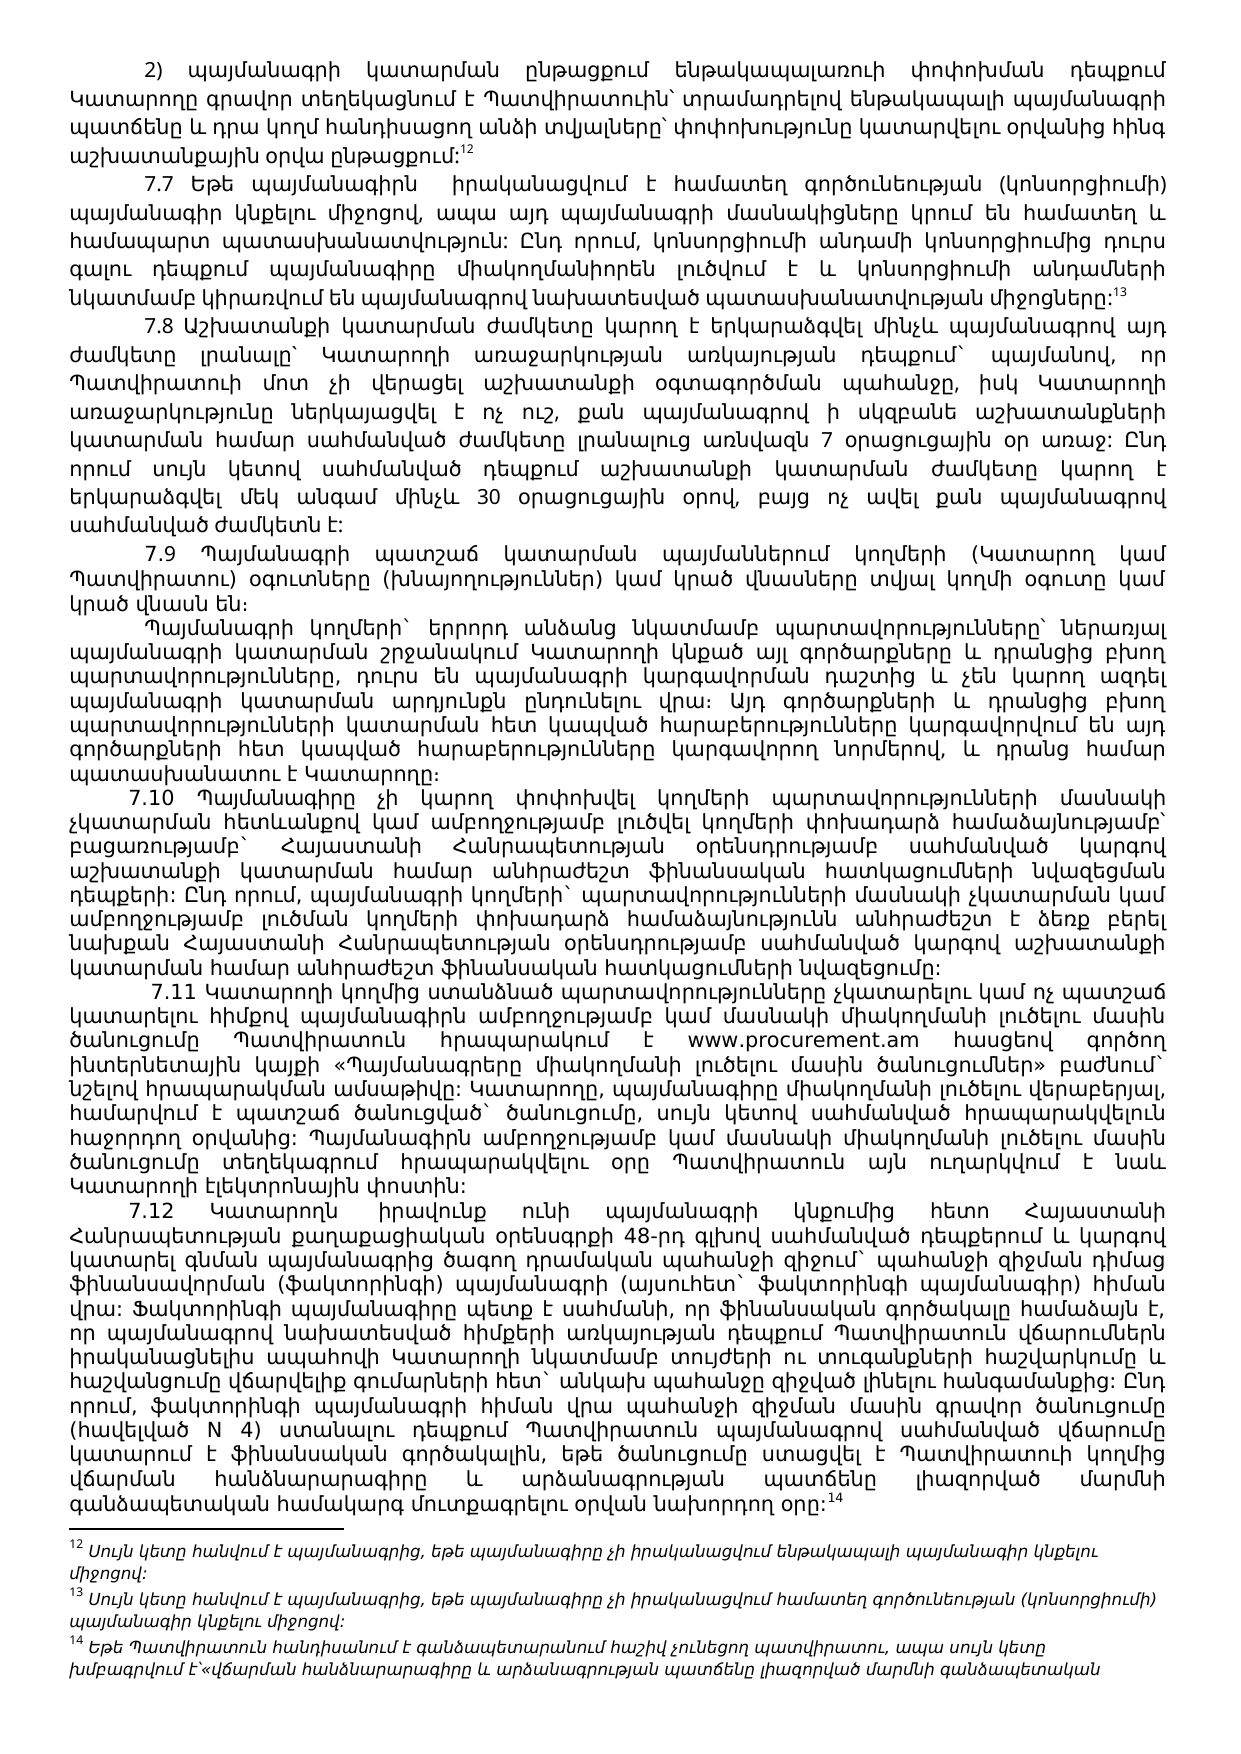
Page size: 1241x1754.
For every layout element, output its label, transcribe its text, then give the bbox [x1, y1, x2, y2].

text 7.12 Կատարողն իրավունք ունի պայմանագրի կնքումից հետո Հայաստանի Հանրապետության քաղաքացիական օրենսգրքի 48-րդ գլխով սահմանված դեպքերում և կարգով կատարել գնման պայմանագրից ծագող դրամական պահանջի զիջում` պահանջի զիջման դիմաց ֆինանսավորման (ֆակտորինգի) պայմանագրի (այսուհետ` ֆակտորինգի պայմանագիր) հիման վրա: Ֆակտորինգի պայմանագիրը պետք է սահմանի, որ ֆինանսական գործակալը համաձայն է, որ պայմանագրով նախատեսված հիմքերի առկայության դեպքում Պատվիրատուն վճարումներն իրականացնելիս ապահովի Կատարողի նկատմամբ տույժերի ու տուգանքների հաշվարկումը և հաշվանցումը վճարվելիք գումարների հետ` անկախ պահանջը զիջված լինելու հանգամանքից: Ընդ որում, ֆակտորինգի պայմանագրի հիման վրա պահանջի զիջման մասին գրավոր ծանուցումը (հավելված N 4) ստանալու դեպքում Պատվիրատուն պայմանագրով սահմանված վճարումը կատարում է ֆինանսական գործակալին, եթե ծանուցումը ստացվել է Պատվիրատուի կողմից վճարման հանձնարարագիրը և արձանագրության պատճենը լիազորված մարմնի գանձապետական համակարգ մուտքագրելու օրվան նախորդող օրը: [69, 1198, 1167, 1516]
text 7.7 Եթե պայմանագիրն իրականացվում է համատեղ գործունեության (կոնսորցիումի) պայմանագիր կնքելու միջոցով, ապա այդ պայմանագրի մասնակիցները կրում են համատեղ և համապարտ պատասխանատվություն: Ընդ որում, կոնսորցիումի անդամի կոնսորցիումից դուրս գալու դեպքում պայմանագիրը միակողմանիորեն լուծվում է և կոնսորցիումի անդամների նկատմամբ կիրառվում են պայմանագրով նախատեսված պատասխանատվության միջոցները: [69, 169, 1167, 311]
text 7.9 Պայմանագրի պատշաճ կատարման պայմաններում կողմերի (Կատարող կամ Պատվիրատու) օգուտները (խնայողություններ) կամ կրած վնասները տվյալ կողմի օգուտը կամ կրած վնասն են։ [69, 539, 1167, 616]
text 7.8 Աշխատանքի կատարման ժամկետը կարող է երկարաձգվել մինչև պայմանագրով այդ ժամկետը լրանալը` Կատարողի առաջարկության առկայության դեպքում` պայմանով, որ Պատվիրատուի մոտ չի վերացել աշխատանքի օգտագործման պահանջը, իսկ Կատարողի առաջարկությունը ներկայացվել է ոչ ուշ, քան պայմանագրով ի սկզբանե աշխատանքների կատարման համար սահմանված ժամկետը լրանալուց առնվազն 7 օրացուցային օր առաջ: Ընդ որում սույն կետով սահմանված դեպքում աշխատանքի կատարման ժամկետը կարող է երկարաձգվել մեկ անգամ մինչև 30 օրացուցային օրով, բայց ոչ ավել քան պայմանագրով սահմանված ժամկետն է: [69, 311, 1167, 539]
text 7.11 Կատարողի կողմից ստանձնած պարտավորությունները չկատարելու կամ ոչ պատշաճ կատարելու հիմքով պայմանագիրն ամբողջությամբ կամ մասնակի միակողմանի լուծելու մասին ծանուցումը Պատվիրատուն հրապարակում է www.procurement.am հասցեով գործող ինտերնետային կայքի «Պայմանագրերը միակողմանի լուծելու մասին ծանուցումներ» բաժնում` նշելով հրապարակման ամսաթիվը: Կատարողը, պայմանագիրը միակողմանի լուծելու վերաբերյալ, համարվում է պատշաճ ծանուցված` ծանուցումը, սույն կետով սահմանված հրապարակվելուն հաջորդող օրվանից: Պայմանագիրն ամբողջությամբ կամ մասնակի միակողմանի լուծելու մասին ծանուցումը տեղեկագրում հրապարակվելու օրը Պատվիրատուն այն ուղարկվում է նաև Կատարողի էլեկտրոնային փոստին: [69, 980, 1167, 1198]
text Պայմանագրի կողմերի` երրորդ անձանց նկատմամբ պարտավորությունները՝ ներառյալ պայմանագրի կատարման շրջանակում Կատարողի կնքած այլ գործարքները և դրանցից բխող պարտավորությունները, դուրս են պայմանագրի կարգավորման դաշտից և չեն կարող ազդել պայմանագրի կատարման արդյունքն ընդունելու վրա։ Այդ գործարքների և դրանցից բխող պարտավորությունների կատարման հետ կապված հարաբերությունները կարգավորվում են այդ գործարքների հետ կապված հարաբերությունները կարգավորող նորմերով, և դրանց համար պատասխանատու է Կատարողը։ [69, 616, 1167, 786]
text 7.10 Պայմանագիրը չի կարող փոփոխվել կողմերի պարտավորությունների մասնակի չկատարման հետևանքով կամ ամբողջությամբ լուծվել կողմերի փոխադարձ համաձայնությամբ՝ բացառությամբ` Հայաստանի Հանրապետության օրենսդրությամբ սահմանված կարգով աշխատանքի կատարման համար անհրաժեշտ ֆինանսական հատկացումների նվազեցման դեպքերի: Ընդ որում, պայմանագրի կողմերի` պարտավորությունների մասնակի չկատարման կամ ամբողջությամբ լուծման կողմերի փոխադարձ համաձայնությունն անհրաժեշտ է ձեռք բերել նախքան Հայաստանի Հանրապետության օրենսդրությամբ սահմանված կարգով աշխատանքի կատարման համար անհրաժեշտ ֆինանսական հատկացումների նվազեցումը: [69, 786, 1167, 980]
text 2) պայմանագրի կատարման ընթացքում ենթակապալառուի փոփոխման դեպքում Կատարողը գրավոր տեղեկացնում է Պատվիրատուին՝ տրամադրելով ենթակապալի պայմանագրի պատճենը և դրա կողմ հանդիսացող անձի տվյալները՝ փոփոխությունը կատարվելու օրվանից հինգ աշխատանքային օրվա ընթացքում: [69, 56, 1167, 169]
